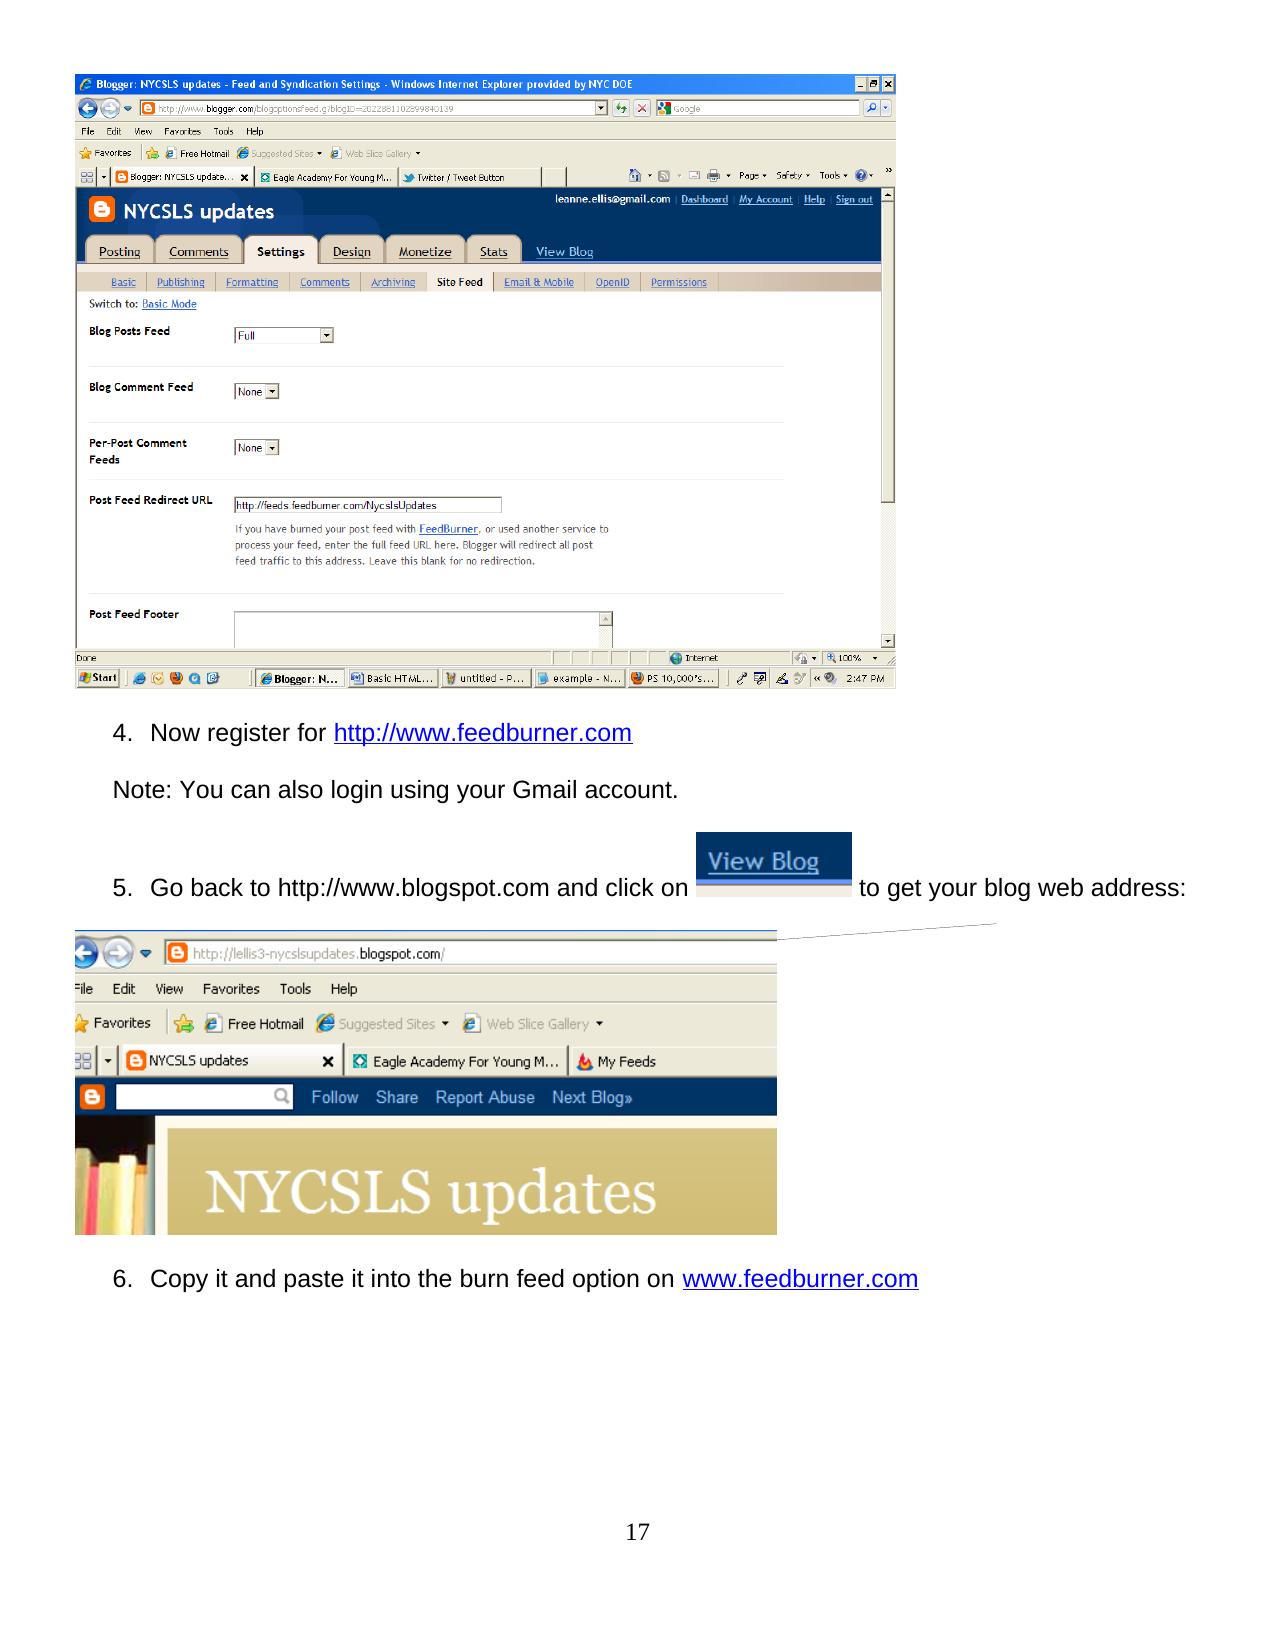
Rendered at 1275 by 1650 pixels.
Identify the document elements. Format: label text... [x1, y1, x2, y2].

text Note: You can also login using your Gmail account. [112, 775, 1200, 804]
picture [75, 930, 777, 1235]
list Copy it and paste it into the burn feed option on www.feedburner.com [112, 1264, 1200, 1292]
picture [696, 832, 852, 897]
list Now register for http://www.feedburner.com [112, 717, 1200, 746]
list Go back to http://www.blogspot.com and click on to get your blog web address: [112, 832, 1200, 902]
picture [75, 74, 896, 689]
